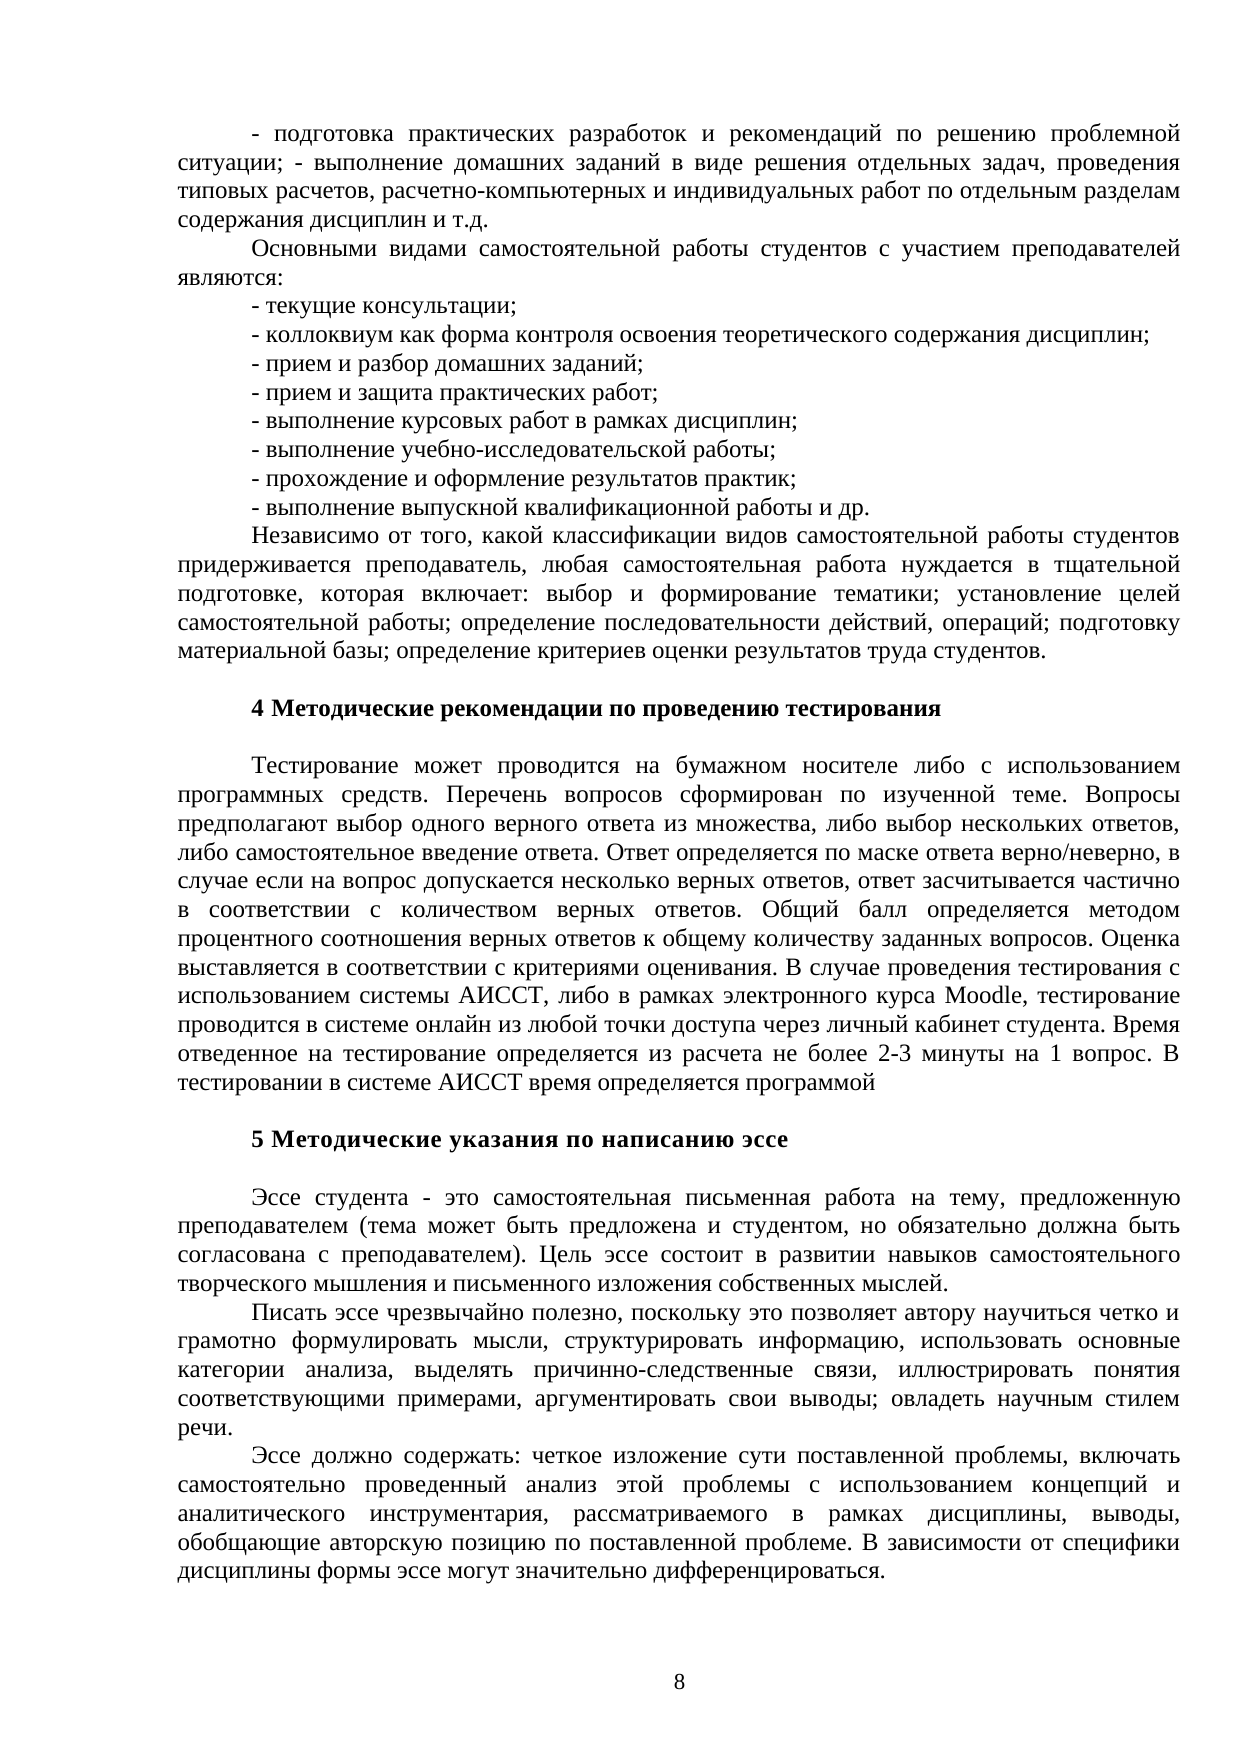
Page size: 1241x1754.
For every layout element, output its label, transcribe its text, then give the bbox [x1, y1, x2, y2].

text - текущие консультации; [177, 291, 1181, 319]
text Эссе студента - это самостоятельная письменная работа на тему, предложенную преподавателем (тема может быть предложена и студентом, но обязательно должна быть согласована с преподавателем). Цель эссе состоит в развитии навыков самостоятельного творческого мышления и письменного изложения собственных мыслей. [177, 1182, 1181, 1297]
text - выполнение курсовых работ в рамках дисциплин; [177, 406, 1181, 434]
text Тестирование может проводится на бумажном носителе либо с использованием программных средств. Перечень вопросов сформирован по изученной теме. Вопросы предполагают выбор одного верного ответа из множества, либо выбор нескольких ответов, либо самостоятельное введение ответа. Ответ определяется по маске ответа верно/неверно, в случае если на вопрос допускается несколько верных ответов, ответ засчитывается частично в соответствии с количеством верных ответов. Общий балл определяется методом процентного соотношения верных ответов к общему количеству заданных вопросов. Оценка выставляется в соответствии с критериями оценивания. В случае проведения тестирования с использованием системы АИССТ, либо в рамках электронного курса Moodle, тестирование проводится в системе онлайн из любой точки доступа через личный кабинет студента. Время отведенное на тестирование определяется из расчета не более 2-3 минуты на 1 вопрос. В тестировании в системе АИССТ время определяется программой [177, 751, 1181, 1096]
text Основными видами самостоятельной работы студентов с участием преподавателей являются: [177, 233, 1181, 291]
text 5 Методические указания по написанию эссе [177, 1124, 1181, 1153]
text - прохождение и оформление результатов практик; [177, 463, 1181, 492]
text 4 Методические рекомендации по проведению тестирования [177, 693, 1181, 722]
text - выполнение учебно-исследовательской работы; [177, 434, 1181, 463]
text Независимо от того, какой классификации видов самостоятельной работы студентов придерживается преподаватель, любая самостоятельная работа нуждается в тщательной подготовке, которая включает: выбор и формирование тематики; установление целей самостоятельной работы; определение последовательности действий, операций; подготовку материальной базы; определение критериев оценки результатов труда студентов. [177, 521, 1181, 664]
text Писать эссе чрезвычайно полезно, поскольку это позволяет автору научиться четко и грамотно формулировать мысли, структурировать информацию, использовать основные категории анализа, выделять причинно-следственные связи, иллюстрировать понятия соответствующими примерами, аргументировать свои выводы; овладеть научным стилем речи. [177, 1297, 1181, 1441]
text - коллоквиум как форма контроля освоения теоретического содержания дисциплин; [177, 319, 1181, 348]
text - подготовка практических разработок и рекомендаций по решению проблемной ситуации; - выполнение домашних заданий в виде решения отдельных задач, проведения типовых расчетов, расчетно-компьютерных и индивидуальных работ по отдельным разделам содержания дисциплин и т.д. [177, 118, 1181, 233]
text - прием и защита практических работ; [177, 377, 1181, 406]
text Эссе должно содержать: четкое изложение сути поставленной проблемы, включать самостоятельно проведенный анализ этой проблемы с использованием концепций и аналитического инструментария, рассматриваемого в рамках дисциплины, выводы, обобщающие авторскую позицию по поставленной проблеме. В зависимости от специфики дисциплины формы эссе могут значительно дифференцироваться. [177, 1441, 1181, 1584]
text - прием и разбор домашних заданий; [177, 348, 1181, 377]
text - выполнение выпускной квалификационной работы и др. [177, 492, 1181, 521]
